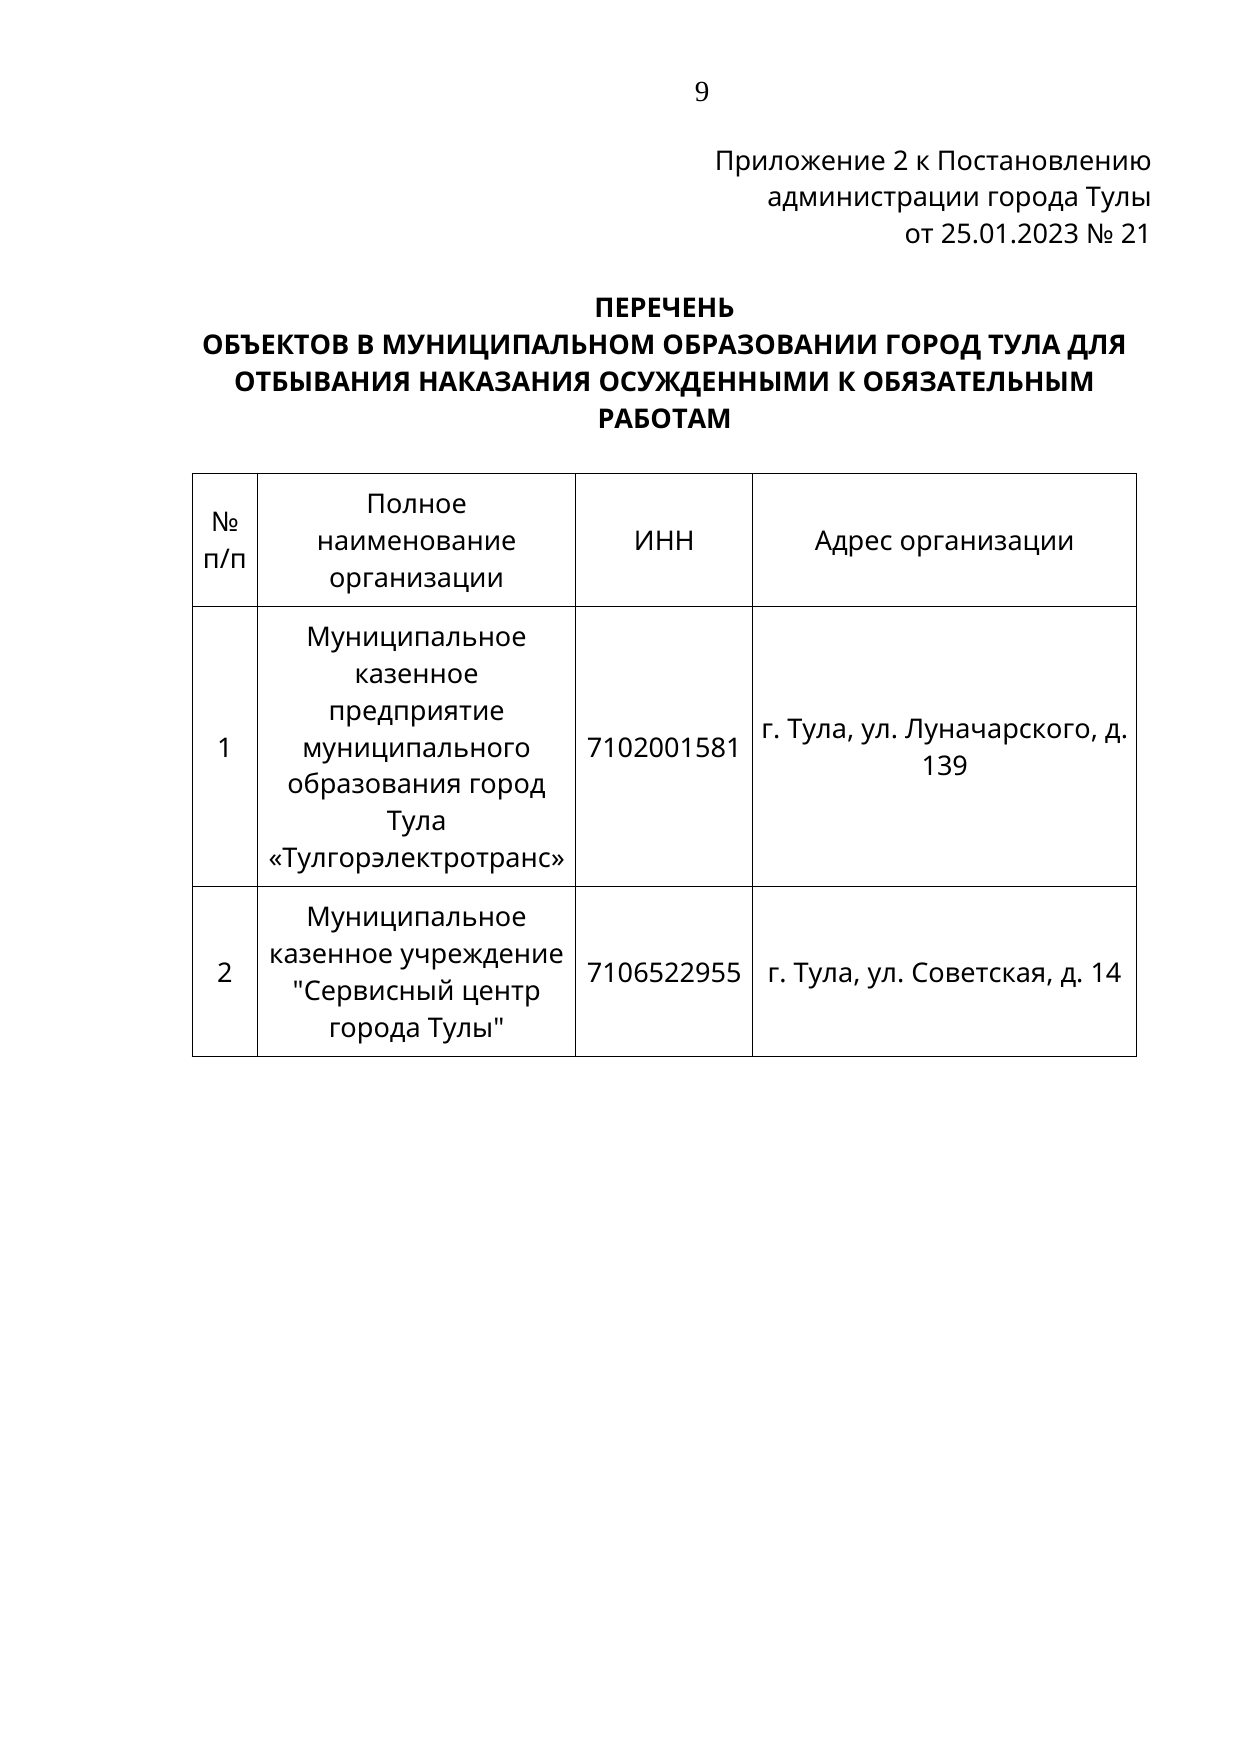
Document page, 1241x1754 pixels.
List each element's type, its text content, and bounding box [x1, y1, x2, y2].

text от 25.01.2023 № 21 [177, 215, 1152, 252]
table_cell 7106522955 [576, 887, 752, 1056]
table_cell 1 [193, 607, 257, 886]
table_cell Муниципальное казенное предприятие муниципального образования город Тула «Тулгорэлектротранс» [258, 607, 575, 886]
table_header № п/п [193, 474, 257, 606]
text Приложение 2 к Постановлению [177, 141, 1152, 178]
title ПЕРЕЧЕНЬ ОБЪЕКТОВ В МУНИЦИПАЛЬНОМ ОБРАЗОВАНИИ ГОРОД ТУЛА ДЛЯ ОТБЫВАНИЯ НАКАЗАНИЯ ОСУЖДЕННЫМИ К ОБЯЗАТЕЛЬНЫМ РАБОТАМ [177, 288, 1152, 436]
table_header Полное наименование организации [258, 474, 575, 606]
table_cell г. Тула, ул. Советская, д. 14 [753, 887, 1136, 1056]
table_cell 2 [193, 887, 257, 1056]
table_cell 7102001581 [576, 607, 752, 886]
table_cell Муниципальное казенное учреждение "Сервисный центр города Тулы" [258, 887, 575, 1056]
text администрации города Тулы [177, 178, 1152, 215]
table_header ИНН [576, 474, 752, 606]
table_cell г. Тула, ул. Луначарского, д. 139 [753, 607, 1136, 886]
table_header Адрес организации [753, 474, 1136, 606]
